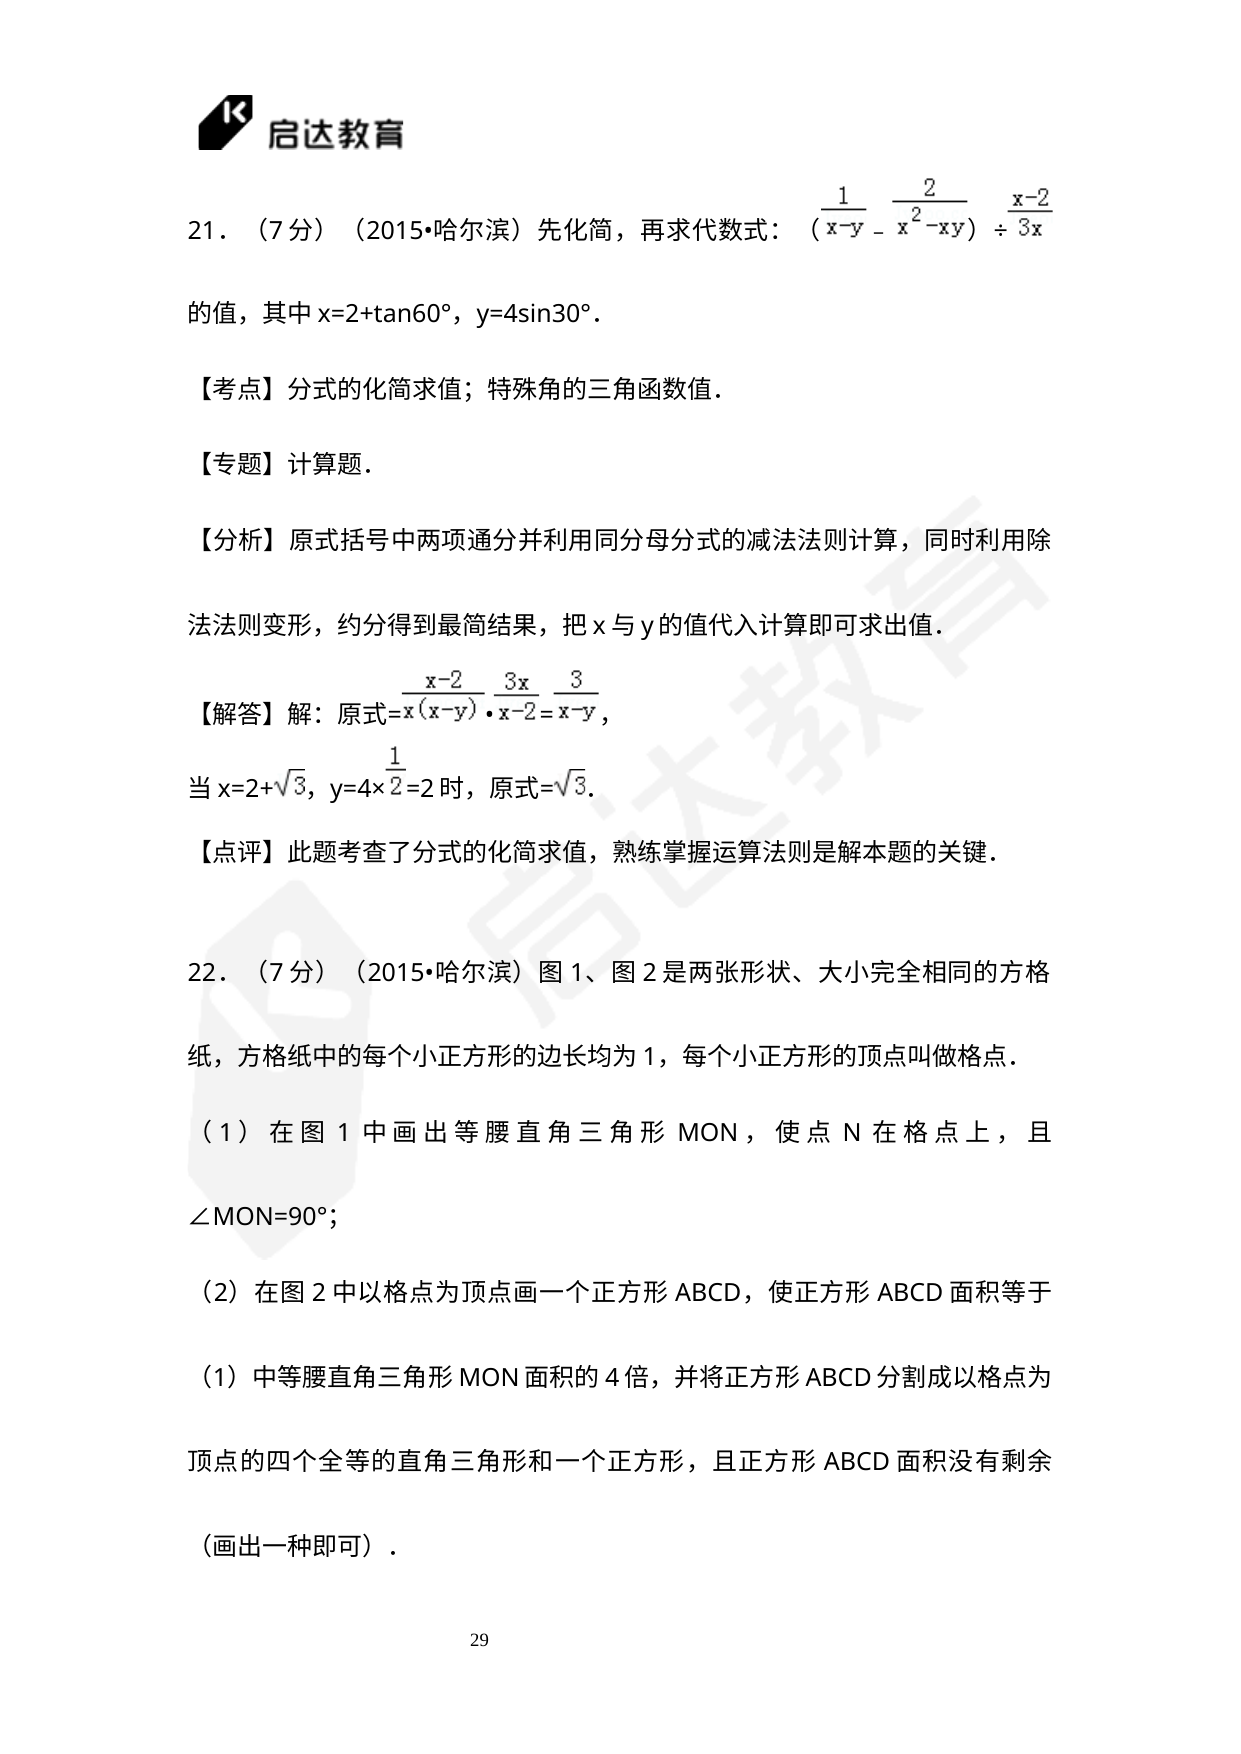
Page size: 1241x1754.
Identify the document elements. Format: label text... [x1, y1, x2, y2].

picture [1007, 184, 1053, 239]
picture [198, 95, 404, 150]
picture [892, 175, 968, 239]
picture [401, 666, 485, 723]
text 【专题】计算题． [187, 431, 1053, 496]
picture [273, 769, 305, 798]
picture [553, 769, 586, 798]
text 当x=2+，y=4×=2时，原式=． [187, 743, 1053, 808]
text 【分析】原式括号中两项通分并利用同分母分式的减法法则计算，同时利用除法法则变形，约分得到最简结果，把x与y的值代入计算即可求出值． [187, 506, 1053, 656]
picture [821, 182, 867, 239]
text （2）在图2中以格点为顶点画一个正方形ABCD，使正方形ABCD面积等于（1）中等腰直角三角形MON面积的4倍，并将正方形ABCD分割成以格点为顶点的四个全等的直角三角形和一个正方形，且正方形ABCD面积没有剩余（画出一种即可）． [187, 1258, 1053, 1577]
picture [493, 668, 540, 723]
text （1）在图1中画出等腰直角三角形MON，使点N在格点上，且∠MON=90°； [187, 1098, 1053, 1247]
text 【解答】解：原式=•=， [187, 667, 1053, 732]
picture [553, 666, 599, 723]
text 21．（7分）（2015•哈尔滨）先化简，再求代数式：（﹣）÷的值，其中x=2+tan60°，y=4sin30°． [187, 162, 1053, 344]
picture [385, 742, 406, 798]
text 22．（7分）（2015•哈尔滨）图1、图2是两张形状、大小完全相同的方格纸，方格纸中的每个小正方形的边长均为1，每个小正方形的顶点叫做格点． [187, 938, 1053, 1087]
text 【考点】分式的化简求值；特殊角的三角函数值． [187, 355, 1053, 420]
text 【点评】此题考查了分式的化简求值，熟练掌握运算法则是解本题的关键． [187, 818, 1053, 883]
